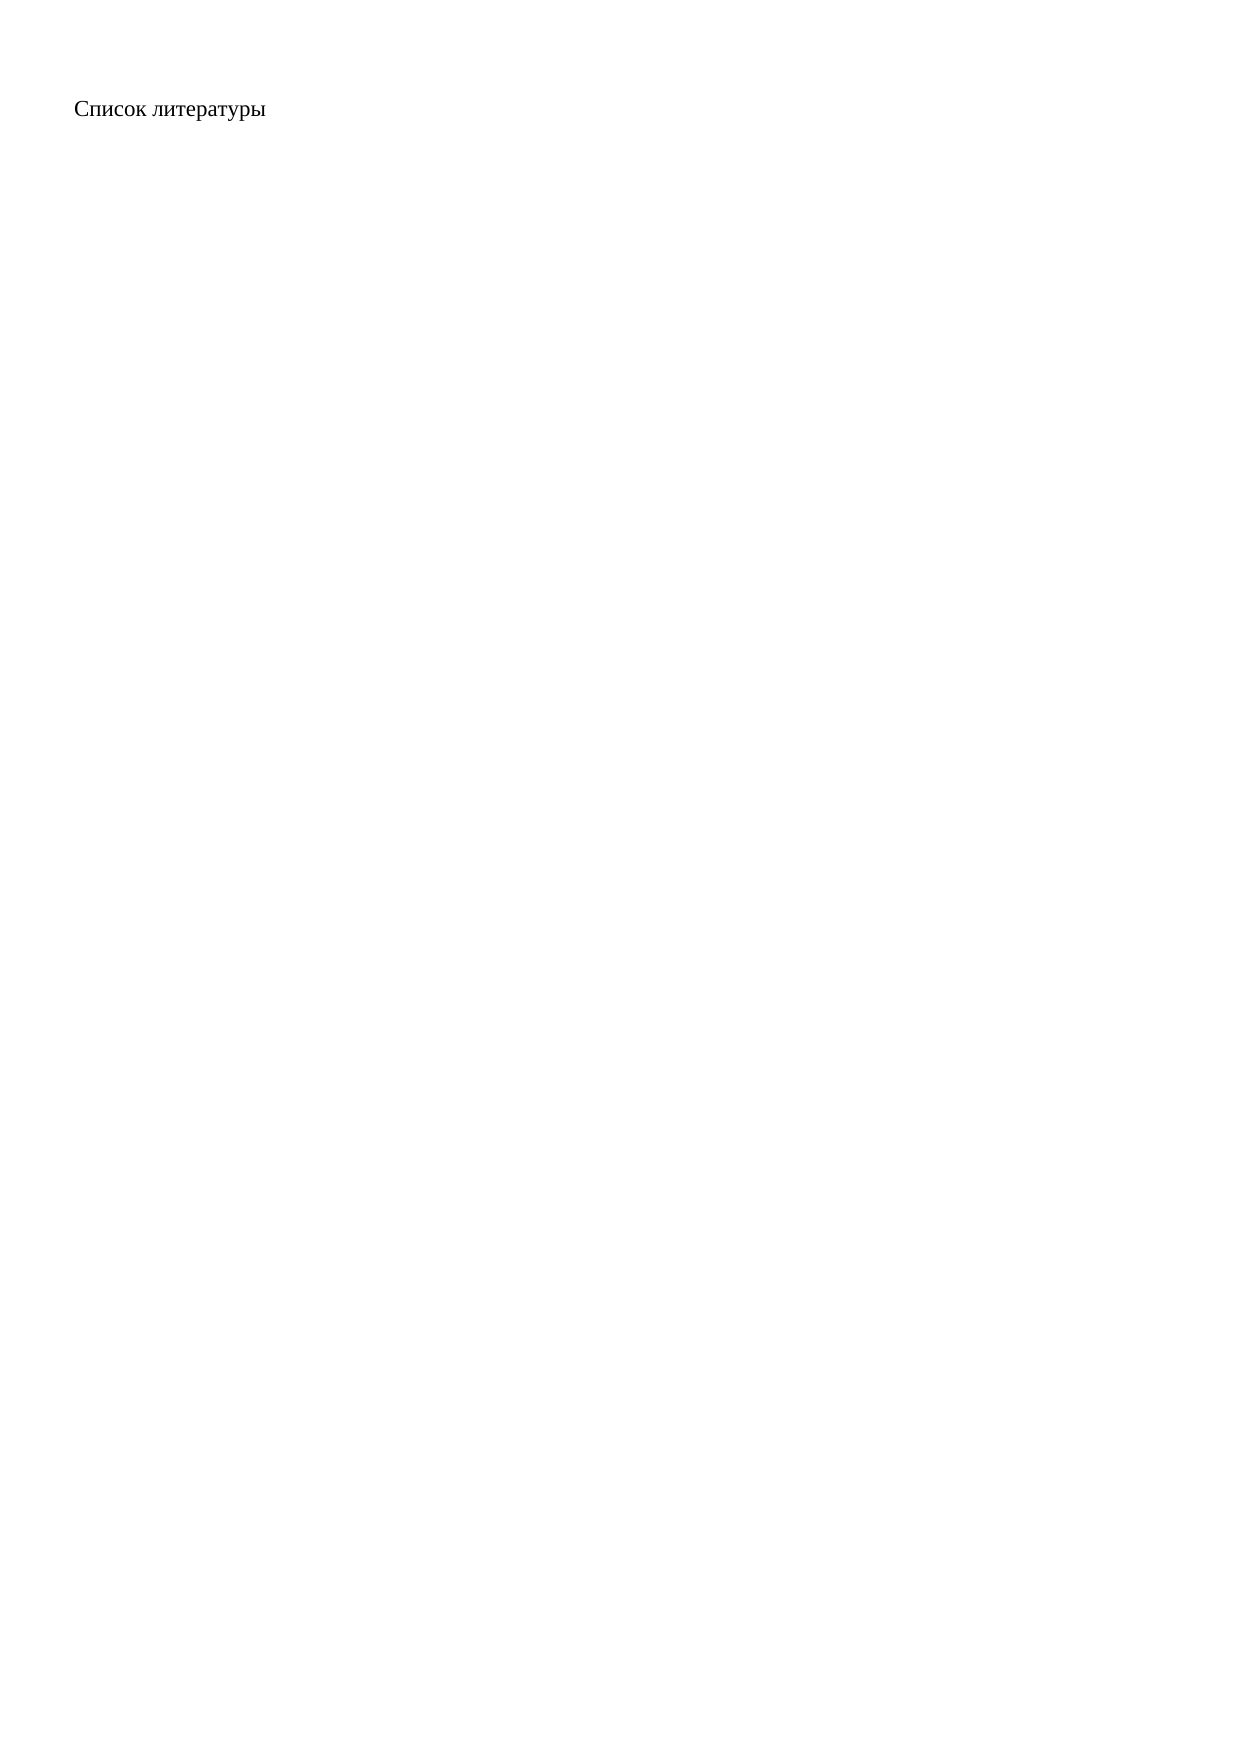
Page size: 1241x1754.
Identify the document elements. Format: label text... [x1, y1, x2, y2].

text Список литературы [74, 95, 1152, 122]
